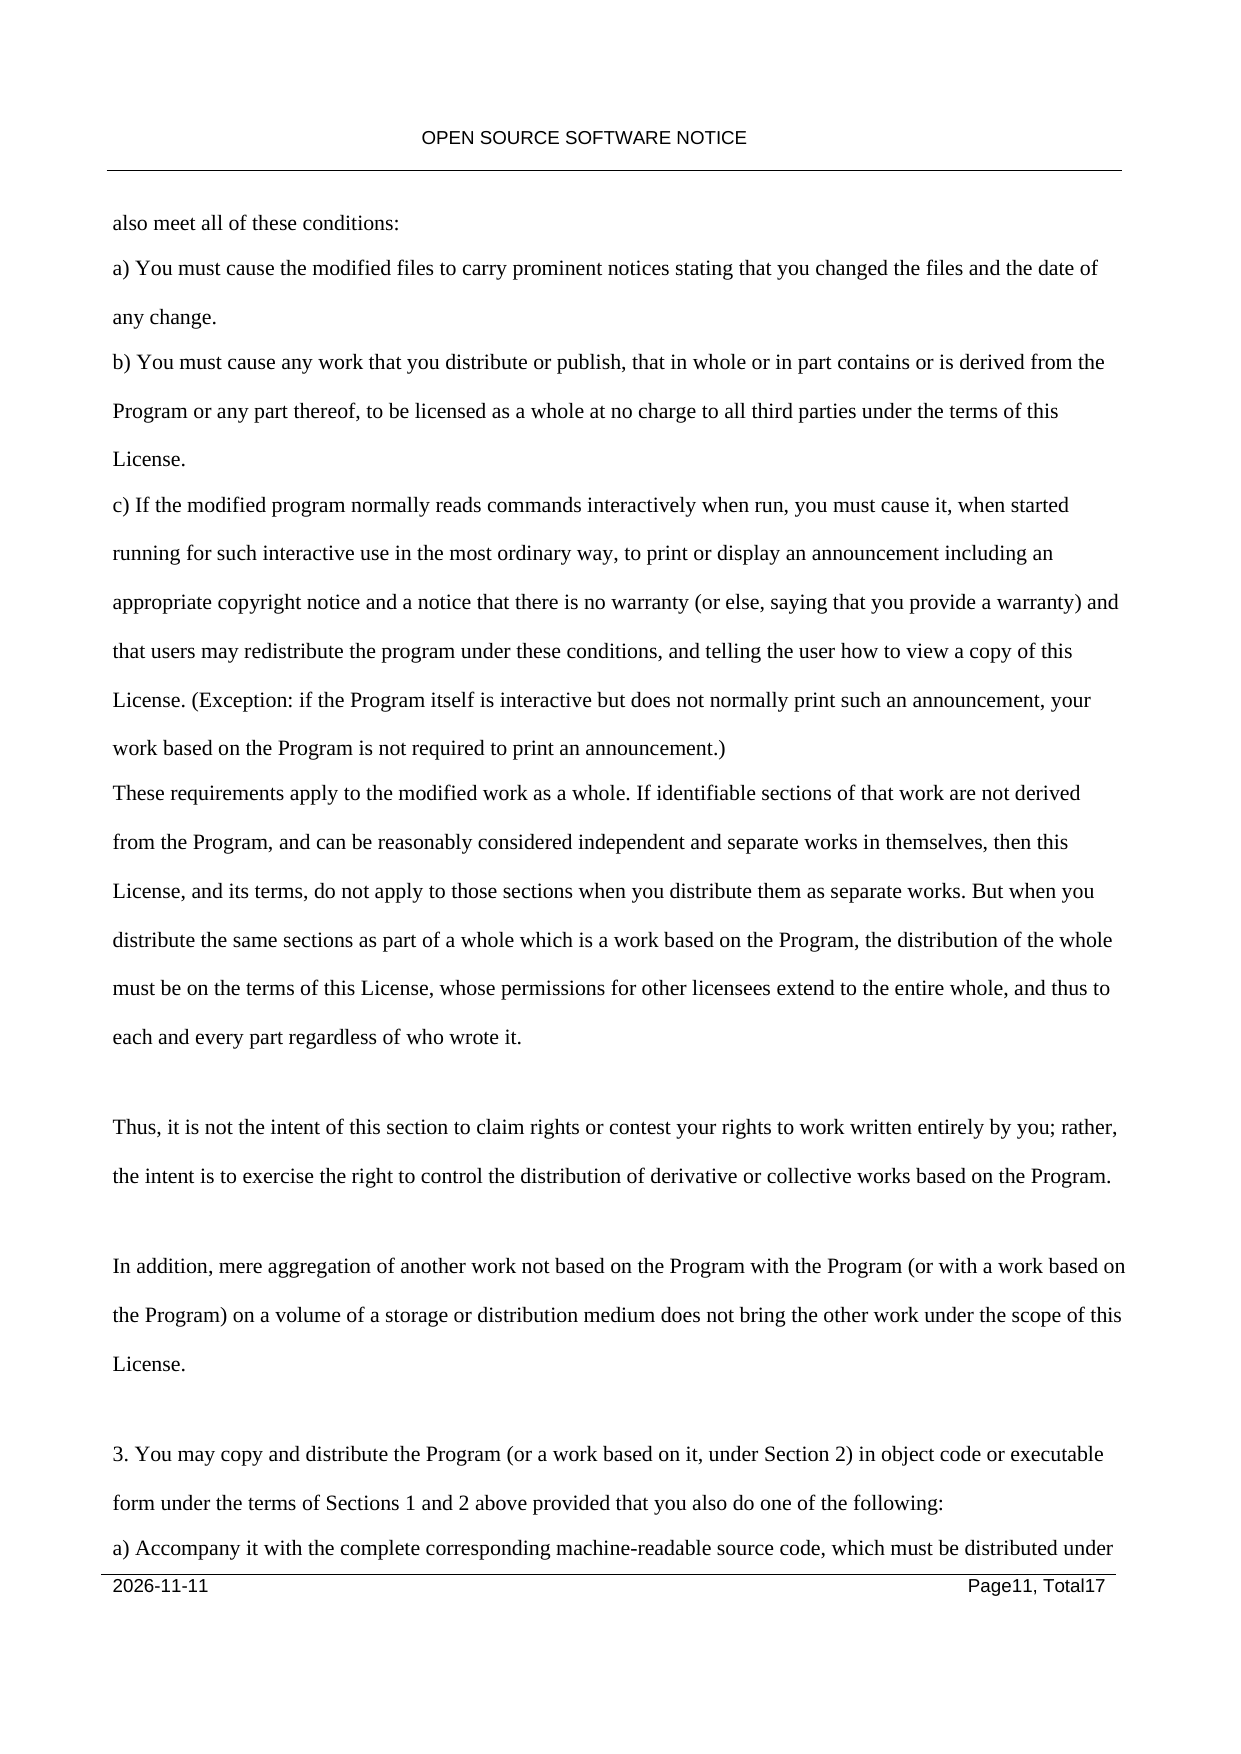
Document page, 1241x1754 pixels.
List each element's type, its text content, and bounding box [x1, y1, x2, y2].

text Thus, it is not the intent of this section to claim rights or contest your rights to work written entirely by you; rather, the intent is to exercise the right to control the distribution of derivative or collective works based on the Program. [112, 1111, 1128, 1192]
text c) If the modified program normally reads commands interactively when run, you must cause it, when started running for such interactive use in the most ordinary way, to print or display an announcement including an appropriate copyright notice and a notice that there is no warranty (or else, saying that you provide a warranty) and that users may redistribute the program under these conditions, and telling the user how to view a copy of this License. (Exception: if the Program itself is interactive but does not normally print such an announcement, your work based on the Program is not required to print an announcement.) [112, 488, 1128, 764]
text 3. You may copy and distribute the Program (or a work based on it, under Section 2) in object code or executable form under the terms of Sections 1 and 2 above provided that you also do one of the following: [112, 1437, 1128, 1519]
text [112, 1531, 1128, 1564]
text a) You must cause the modified files to carry prominent notices stating that you changed the files and the date of any change. [112, 251, 1128, 333]
text These requirements apply to the modified work as a whole. If identifiable sections of that work are not derived from the Program, and can be reasonably considered independent and separate works in themselves, then this License, and its terms, do not apply to those sections when you distribute them as separate works. But when you distribute the same sections as part of a whole which is a work based on the Program, the distribution of the whole must be on the terms of this License, whose permissions for other licensees extend to the entire whole, and thus to each and every part regardless of who wrote it. [112, 777, 1128, 1053]
text b) You must cause any work that you distribute or publish, that in whole or in part contains or is derived from the Program or any part thereof, to be licensed as a whole at no charge to all third parties under the terms of this License. [112, 345, 1128, 475]
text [112, 206, 1128, 239]
text In addition, mere aggregation of another work not based on the Program with the Program (or with a work based on the Program) on a volume of a storage or distribution medium does not bring the other work under the scope of this License. [112, 1250, 1128, 1380]
